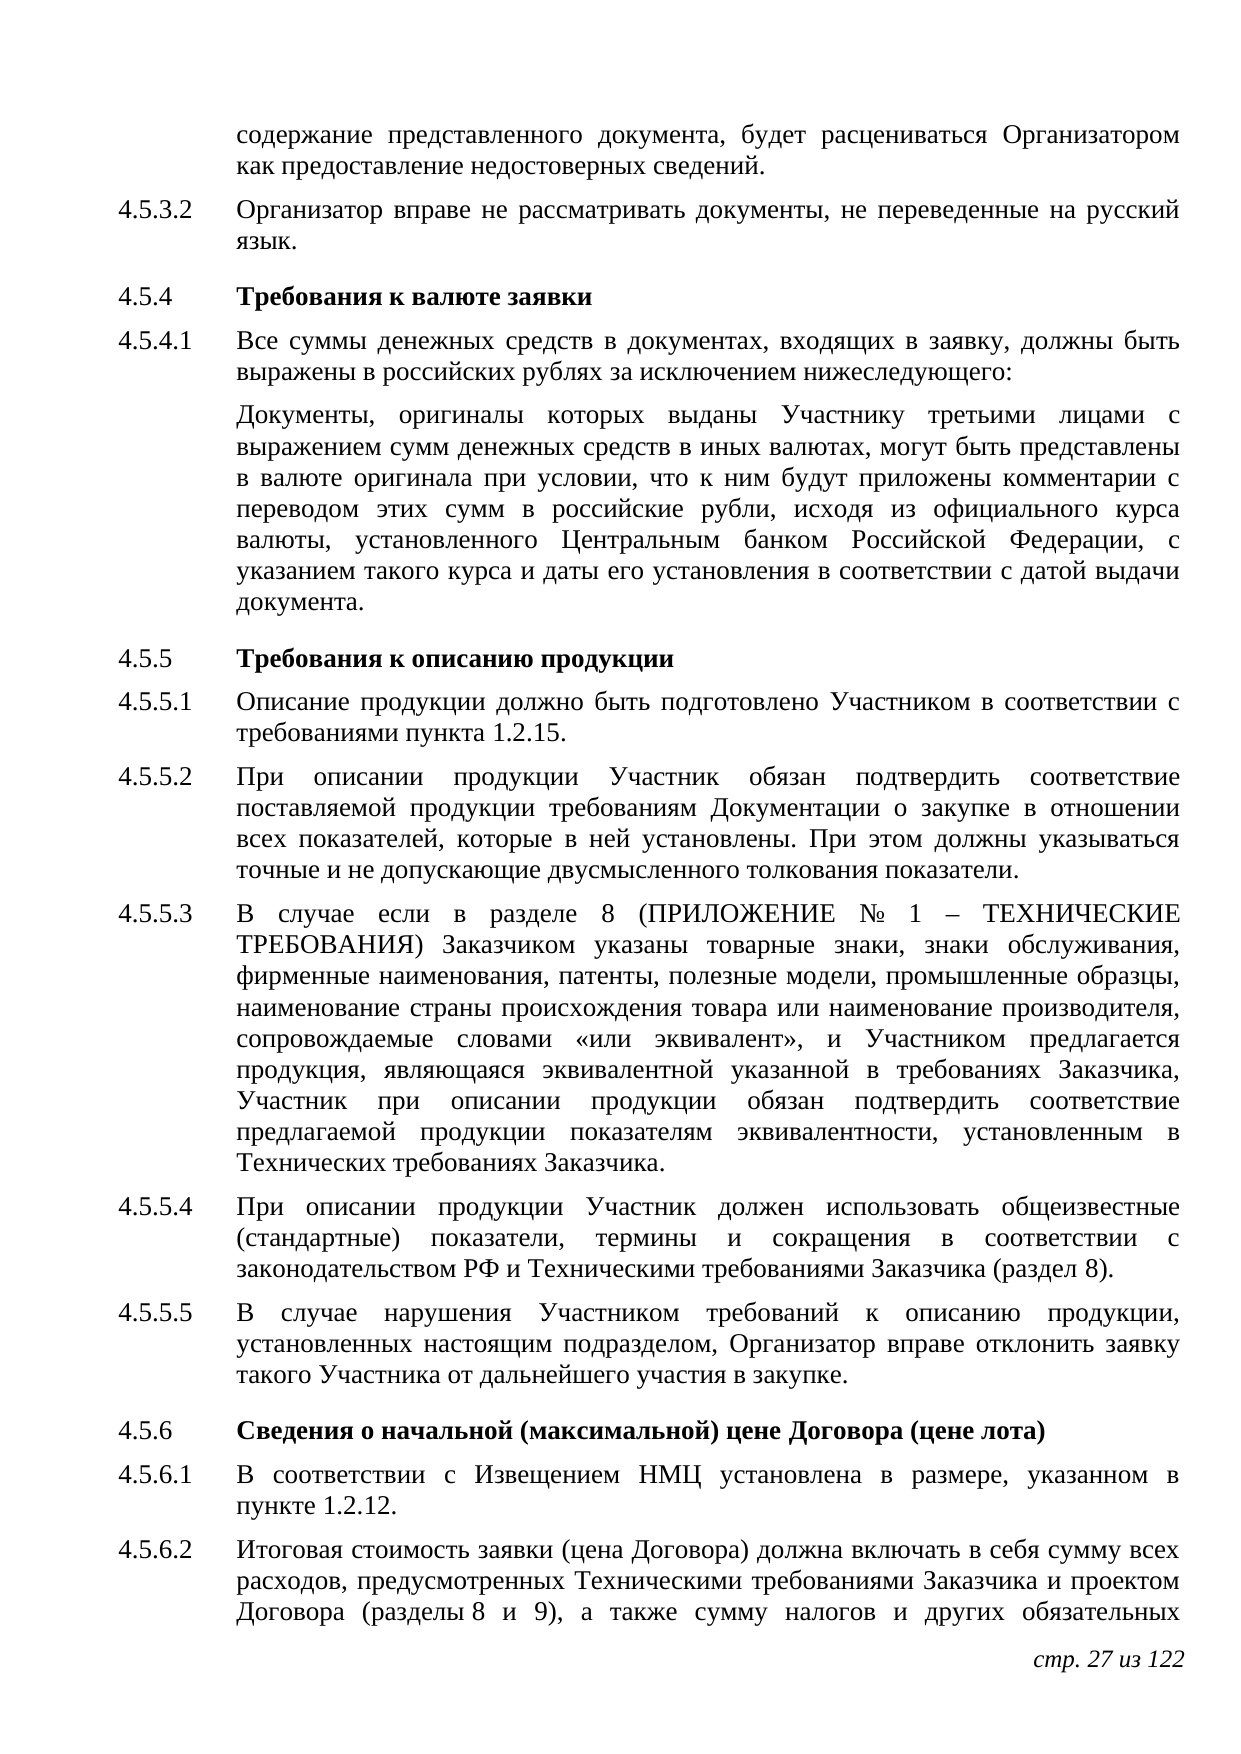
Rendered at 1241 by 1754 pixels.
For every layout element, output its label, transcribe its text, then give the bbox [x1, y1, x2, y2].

list Организатор вправе не рассматривать документы, не переведенные на русский язык. [118, 193, 1181, 255]
text В случае если в разделе 8 (ПРИЛОЖЕНИЕ № 1 – ТЕХНИЧЕСКИЕ ТРЕБОВАНИЯ) Заказчиком указаны товарные знаки, знаки обслуживания, фирменные наименования, патенты, полезные модели, промышленные образцы, наименование страны происхождения товара или наименование производителя, сопровождаемые словами «или эквивалент», и Участником предлагается продукция, являющаяся эквивалентной указанной в требованиях Заказчика, Участник при описании продукции обязан подтвердить соответствие предлагаемой продукции показателям эквивалентности, установленным в Технических требованиях Заказчика. [118, 897, 1181, 1177]
text При описании продукции Участник обязан подтвердить соответствие поставляемой продукции требованиям Документации о закупке в отношении всех показателей, которые в ней установлены. При этом должны указываться точные и не допускающие двусмысленного толкования показатели. [118, 760, 1181, 885]
text Требования к описанию продукции [118, 642, 1181, 673]
text При описании продукции Участник должен использовать общеизвестные (стандартные) показатели, термины и сокращения в соответствии с законодательством РФ и Техническими требованиями Заказчика (раздел 8). [118, 1190, 1181, 1283]
text Документы, оригиналы которых выданы Участнику третьими лицами с выражением сумм денежных средств в иных валютах, могут быть представлены в валюте оригинала при условии, что к ним будут приложены комментарии с переводом этих сумм в российские рубли, исходя из официального курса валюты, установленного Центральным банком Российской Федерации, с указанием такого курса и даты его установления в соответствии с датой выдачи документа. [236, 399, 1181, 617]
text Описание продукции должно быть подготовлено Участником в соответствии с требованиями пункта 1.2.15. [118, 685, 1181, 748]
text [118, 1533, 1181, 1626]
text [236, 118, 1181, 180]
text Сведения о начальной (максимальной) цене Договора (цене лота) [118, 1414, 1181, 1446]
list Все суммы денежных средств в документах, входящих в заявку, должны быть выражены в российских рублях за исключением нижеследующего: [118, 324, 1181, 386]
text В соответствии с Извещением НМЦ установлена в размере, указанном в пункте 1.2.12. [118, 1458, 1181, 1520]
text Требования к валюте заявки [118, 280, 1181, 311]
text В случае нарушения Участником требований к описанию продукции, установленных настоящим подразделом, Организатор вправе отклонить заявку такого Участника от дальнейшего участия в закупке. [118, 1296, 1181, 1389]
